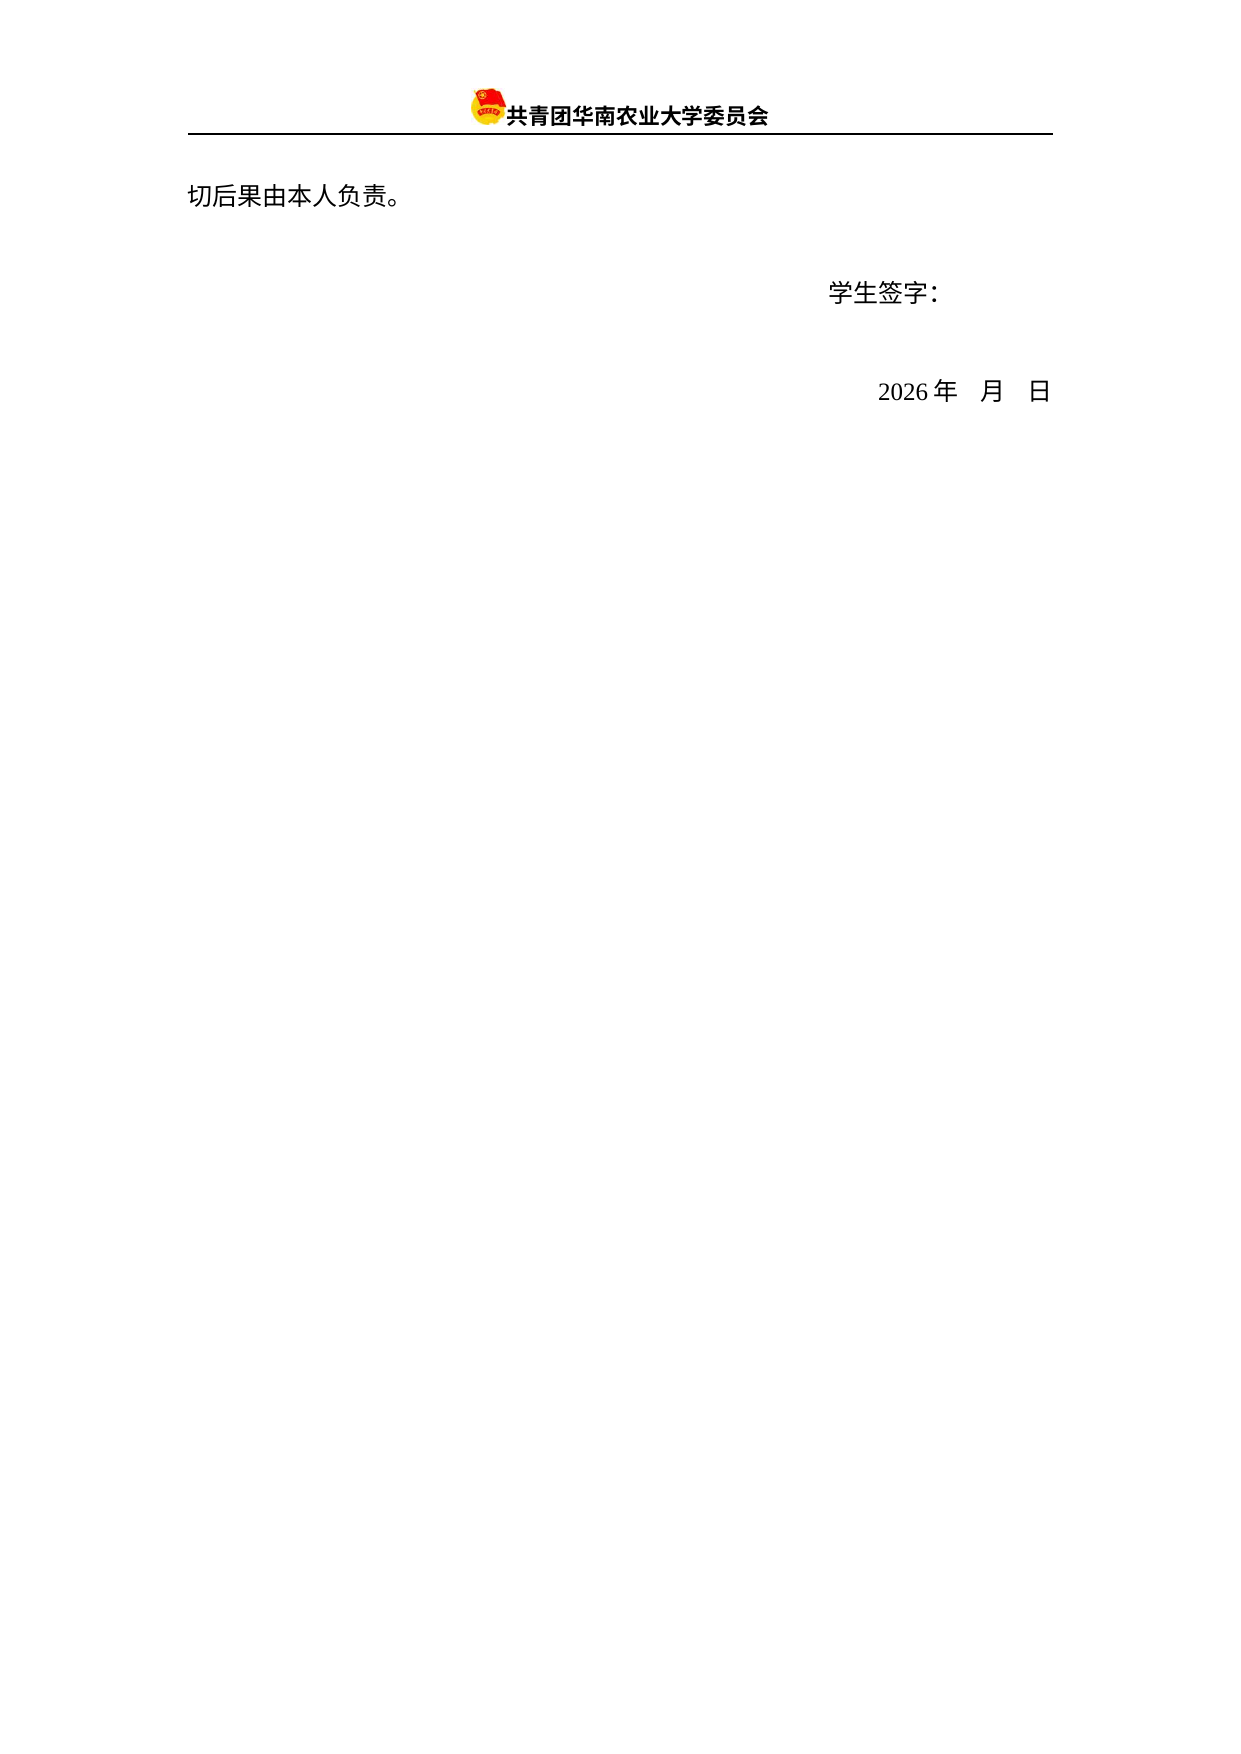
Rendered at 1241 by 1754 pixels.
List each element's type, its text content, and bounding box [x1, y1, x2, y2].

text 2026年 月 日 [187, 357, 1053, 422]
text 学生签字： [187, 259, 953, 324]
picture [471, 88, 507, 125]
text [187, 162, 1053, 227]
